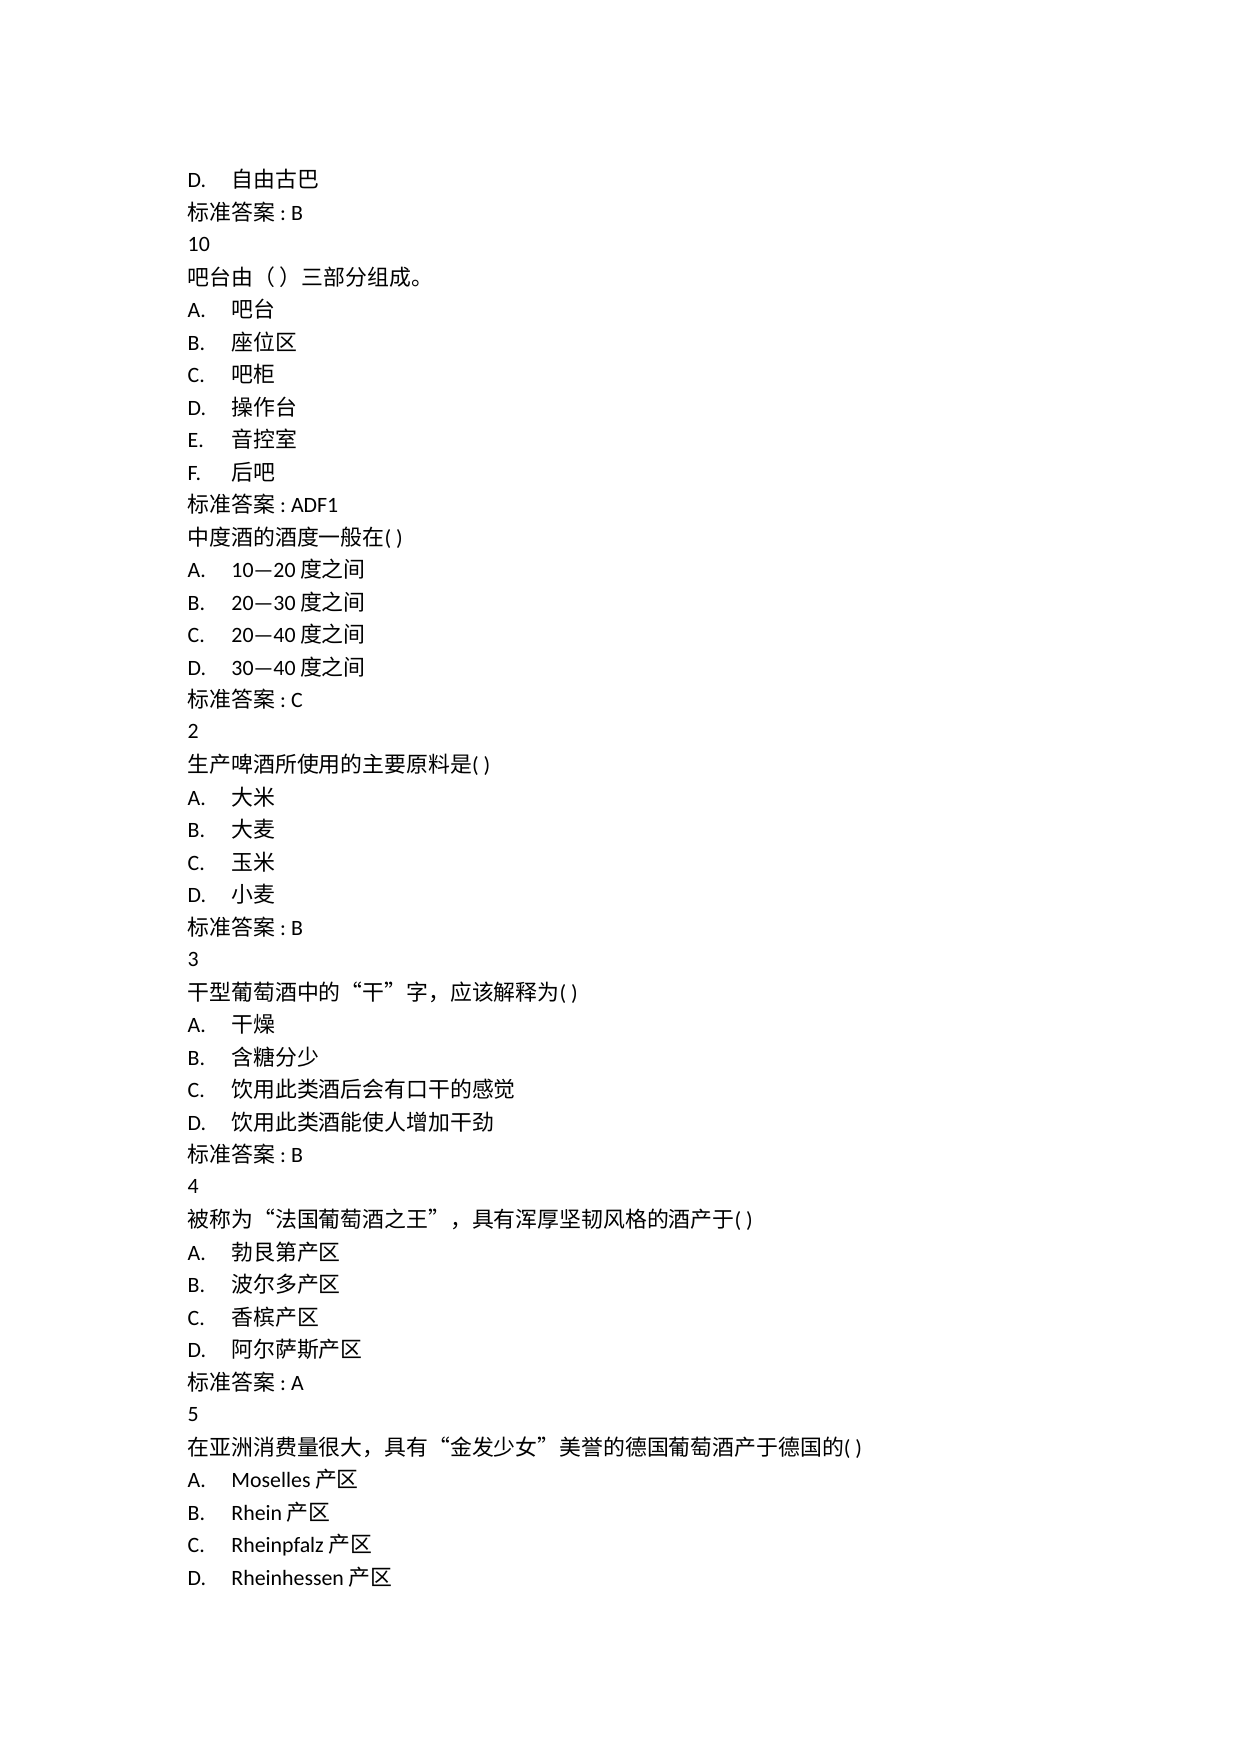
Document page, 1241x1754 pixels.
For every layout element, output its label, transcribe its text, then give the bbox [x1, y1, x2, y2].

text B. 座位区 [187, 324, 1053, 357]
text B. 含糖分少 [187, 1039, 1053, 1072]
text 标准答案 : A [187, 1364, 1053, 1397]
text 中度酒的酒度一般在( ) [187, 519, 1053, 552]
text B. 大麦 [187, 812, 1053, 844]
text A. 大米 [187, 779, 1053, 812]
text C. 吧柜 [187, 357, 1053, 389]
text B. Rhein产区 [187, 1494, 1053, 1527]
text D. 小麦 [187, 877, 1053, 909]
text 被称为“法国葡萄酒之王”，具有浑厚坚韧风格的酒产于( ) [187, 1202, 1053, 1234]
text B. 波尔多产区 [187, 1267, 1053, 1299]
text 干型葡萄酒中的“干”字，应该解释为( ) [187, 974, 1053, 1007]
text D. 30—40度之间 [187, 649, 1053, 682]
text D. 操作台 [187, 389, 1053, 422]
text C. 香槟产区 [187, 1299, 1053, 1332]
text A. 干燥 [187, 1007, 1053, 1039]
text 3 [187, 942, 1053, 974]
text A. Moselles产区 [187, 1462, 1053, 1494]
text D. 阿尔萨斯产区 [187, 1332, 1053, 1364]
text C. Rheinpfalz产区 [187, 1527, 1053, 1559]
text 标准答案 : ADF1 [187, 487, 1053, 519]
text F. 后吧 [187, 454, 1053, 487]
text A. 吧台 [187, 292, 1053, 324]
text A. 勃艮第产区 [187, 1234, 1053, 1267]
text 生产啤酒所使用的主要原料是( ) [187, 747, 1053, 779]
text 标准答案 : C [187, 682, 1053, 714]
text C. 玉米 [187, 844, 1053, 877]
text D. 饮用此类酒能使人增加干劲 [187, 1104, 1053, 1137]
text 标准答案 : B [187, 1137, 1053, 1169]
text E. 音控室 [187, 422, 1053, 454]
text 10 [187, 227, 1053, 259]
text 标准答案 : B [187, 909, 1053, 942]
text 吧台由（ ）三部分组成。 [187, 259, 1053, 292]
text 标准答案 : B [187, 194, 1053, 227]
text C. 饮用此类酒后会有口干的感觉 [187, 1072, 1053, 1104]
text C. 20—40度之间 [187, 617, 1053, 649]
text A. 10—20度之间 [187, 552, 1053, 584]
text B. 20—30度之间 [187, 584, 1053, 617]
text 在亚洲消费量很大，具有“金发少女”美誉的德国葡萄酒产于德国的( ) [187, 1429, 1053, 1462]
text 2 [187, 714, 1053, 747]
text D. 自由古巴 [187, 162, 1053, 194]
text 4 [187, 1169, 1053, 1202]
text 5 [187, 1397, 1053, 1429]
text D. Rheinhessen产区 [187, 1559, 1053, 1592]
